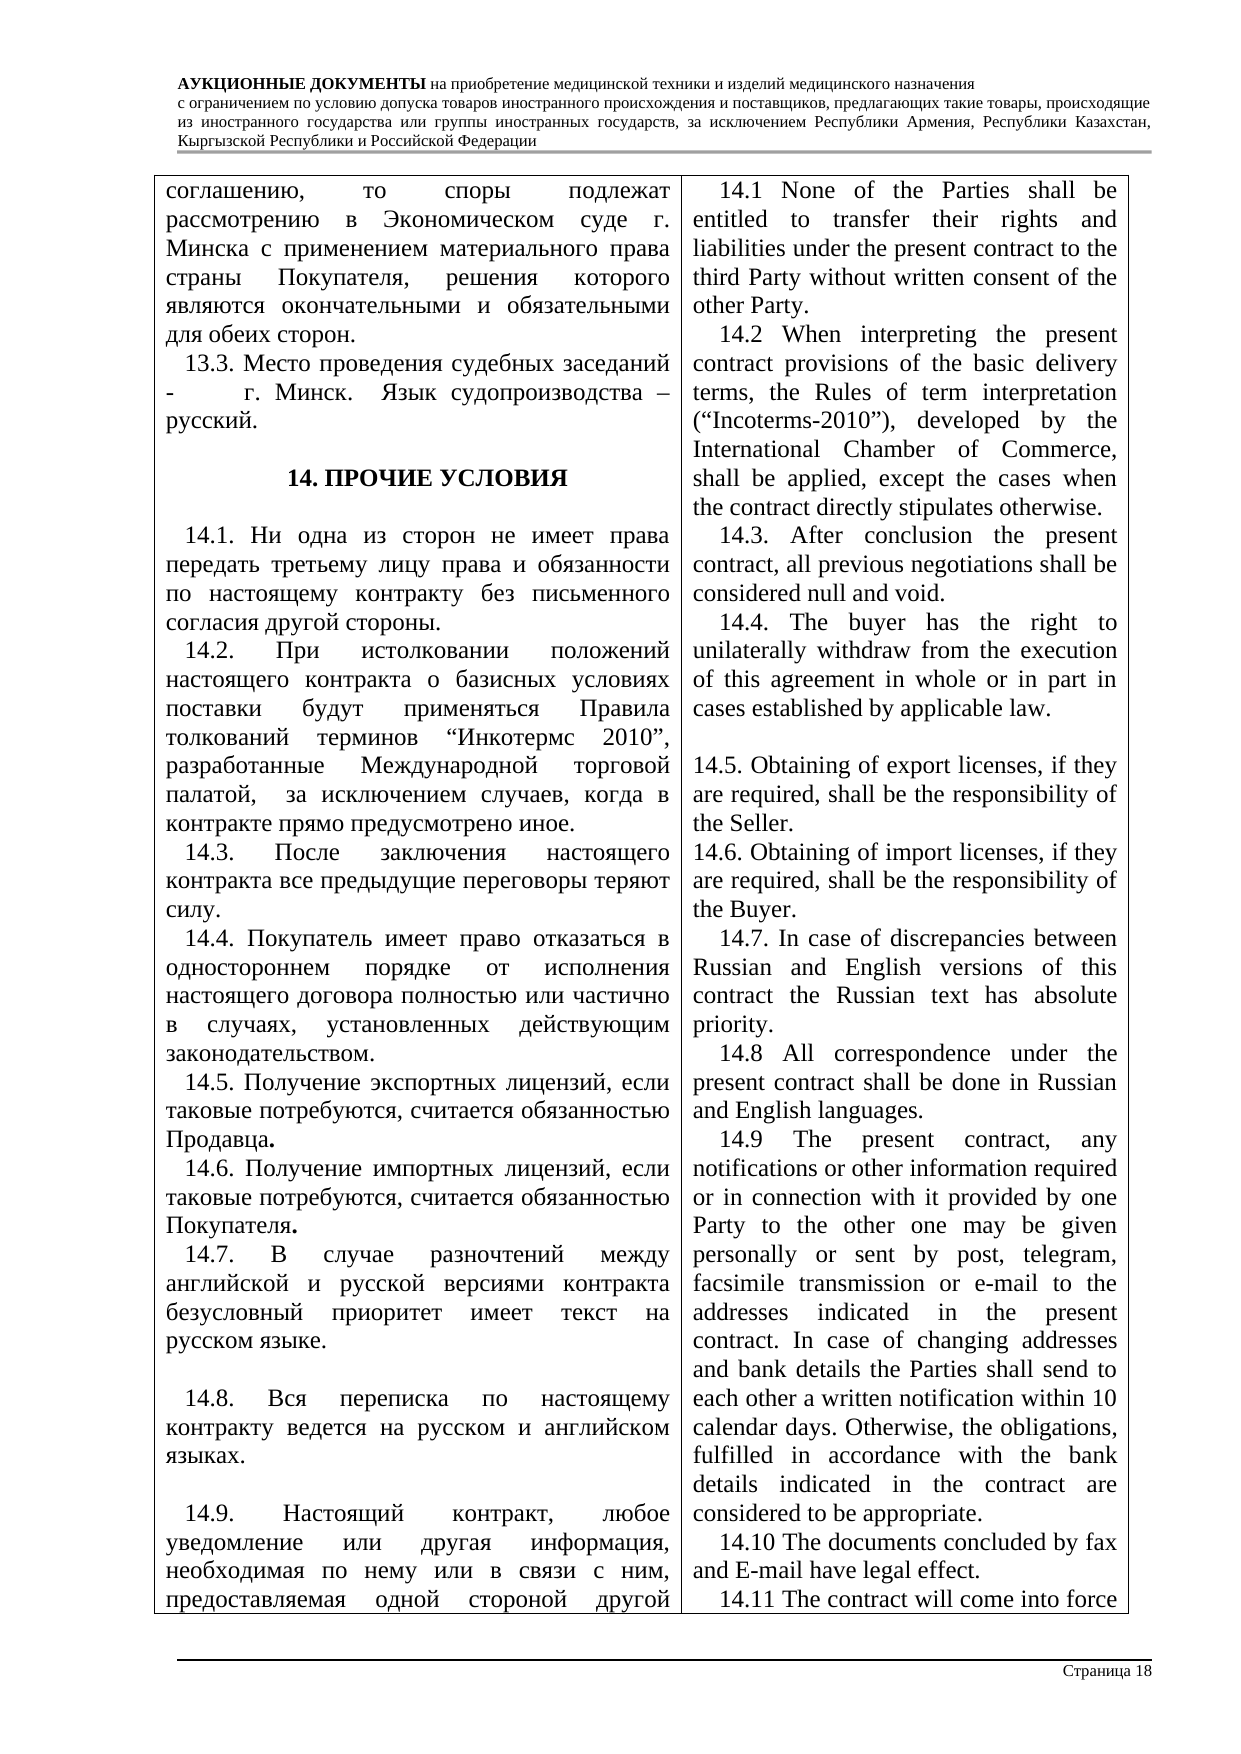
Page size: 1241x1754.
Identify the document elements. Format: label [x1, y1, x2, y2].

table_header [155, 176, 681, 1613]
table_header [682, 176, 1128, 1613]
